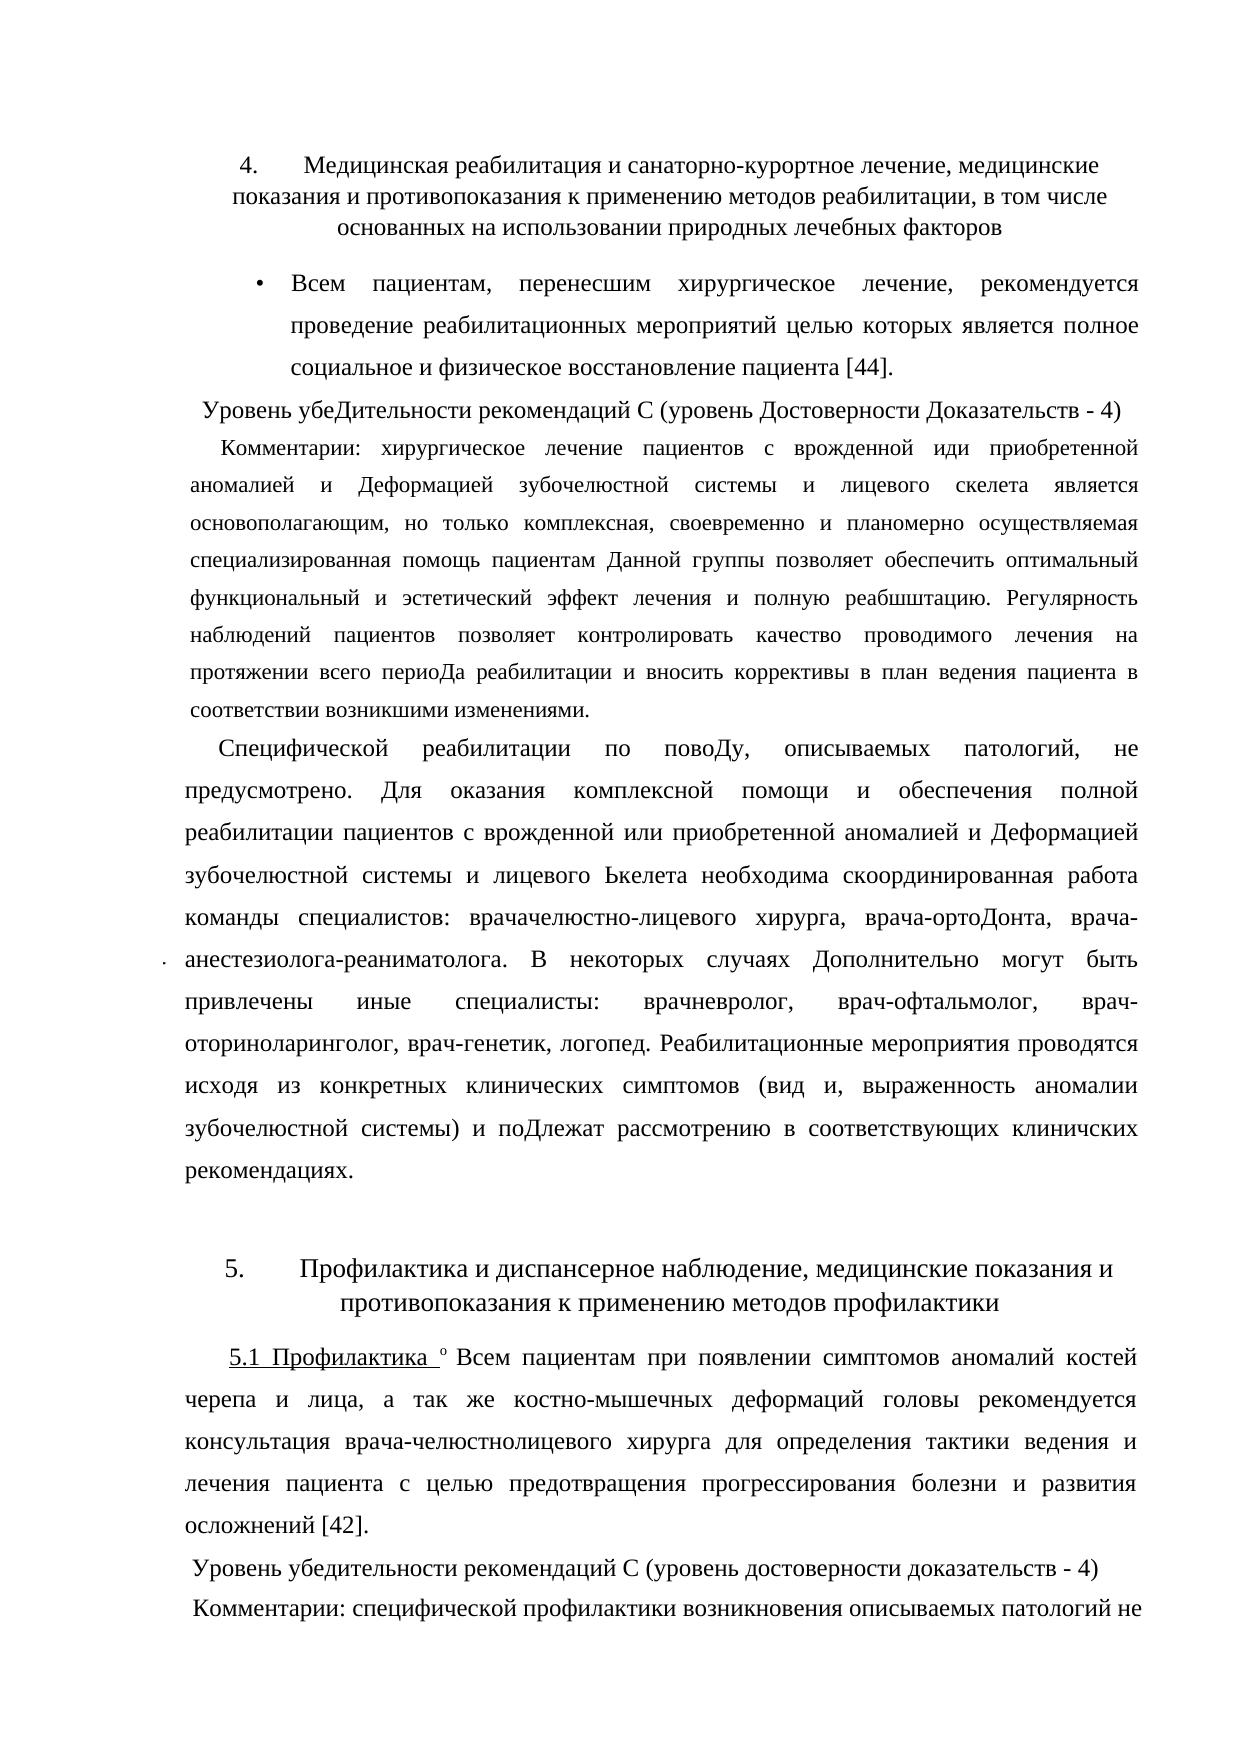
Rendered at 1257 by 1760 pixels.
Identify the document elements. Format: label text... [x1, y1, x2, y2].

text Комментарии: хирургическое лечение пациентов с врожденной иди приобретенной аномалией и Деформацией зубочелюстной системы и лицевого скелета является основополагающим, но только комплексная, своевременно и планомерно осуществляемая специализированная помощь пациентам Данной группы позволяет обеспечить оптимальный функциональный и эстетический эффект лечения и полную реабшштацию. Регулярность наблюдений пациентов позволяет контролировать качество проводимого лечения на протяжении всего периоДа реабилитации и вносить коррективы в план ведения пациента в соответствии возникшими изменениями. [190, 434, 1139, 722]
subtitle 5. Профилактика и диспансерное наблюдение, медицинские показания и противопоказания к применению методов профилактики [181, 1252, 1157, 1317]
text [191, 1553, 1157, 1622]
text • Всем пациентам, перенесшим хирургическое лечение, рекомендуется проведение реабилитационных мероприятий целью которых является полное социальное и физическое восстановление пациента [44]. [255, 268, 1139, 381]
text 4. Медицинская реабилитация и санаторно-курортное лечение, медицинские показания и противопоказания к применению методов реабилитации, в том числе основанных на использовании природных лечебных факторов [192, 150, 1146, 241]
text 5.1 Профилактика о Всем пациентам при появлении симптомов аномалий костей черепа и лица, а так же костно-мышечных деформаций головы рекомендуется консультация врача-челюстнолицевого хирурга для определения тактики ведения и лечения пациента с целью предотвращения прогрессирования болезни и развития осложнений [42]. [184, 1342, 1138, 1539]
text Уровень убеДительности рекомендаций С (уровень Достоверности Доказательств - 4) [201, 395, 1154, 424]
text Специфической реабилитации по повоДу, описываемых патологий, не предусмотрено. Для оказания комплексной помощи и обеспечения полной реабилитации пациентов с врожденной или приобретенной аномалией и Деформацией зубочелюстной системы и лицевого Ькелета необходима скоординированная работа команды специалистов: врачачелюстно-лицевого хирурга, врача-ортоДонта, врача-анестезиолога-реаниматолога. В некоторых случаях Дополнительно могут быть привлечены иные специалисты: врачневролог, врач-офтальмолог, врач-оториноларинголог, врач-генетик, логопед. Реабилитационные мероприятия проводятся исходя из конкретных клинических симптомов (вид и, выраженность аномалии зубочелюстной системы) и поДлежат рассмотрению в соответствующих клиничских рекомендациях. [184, 733, 1139, 1184]
